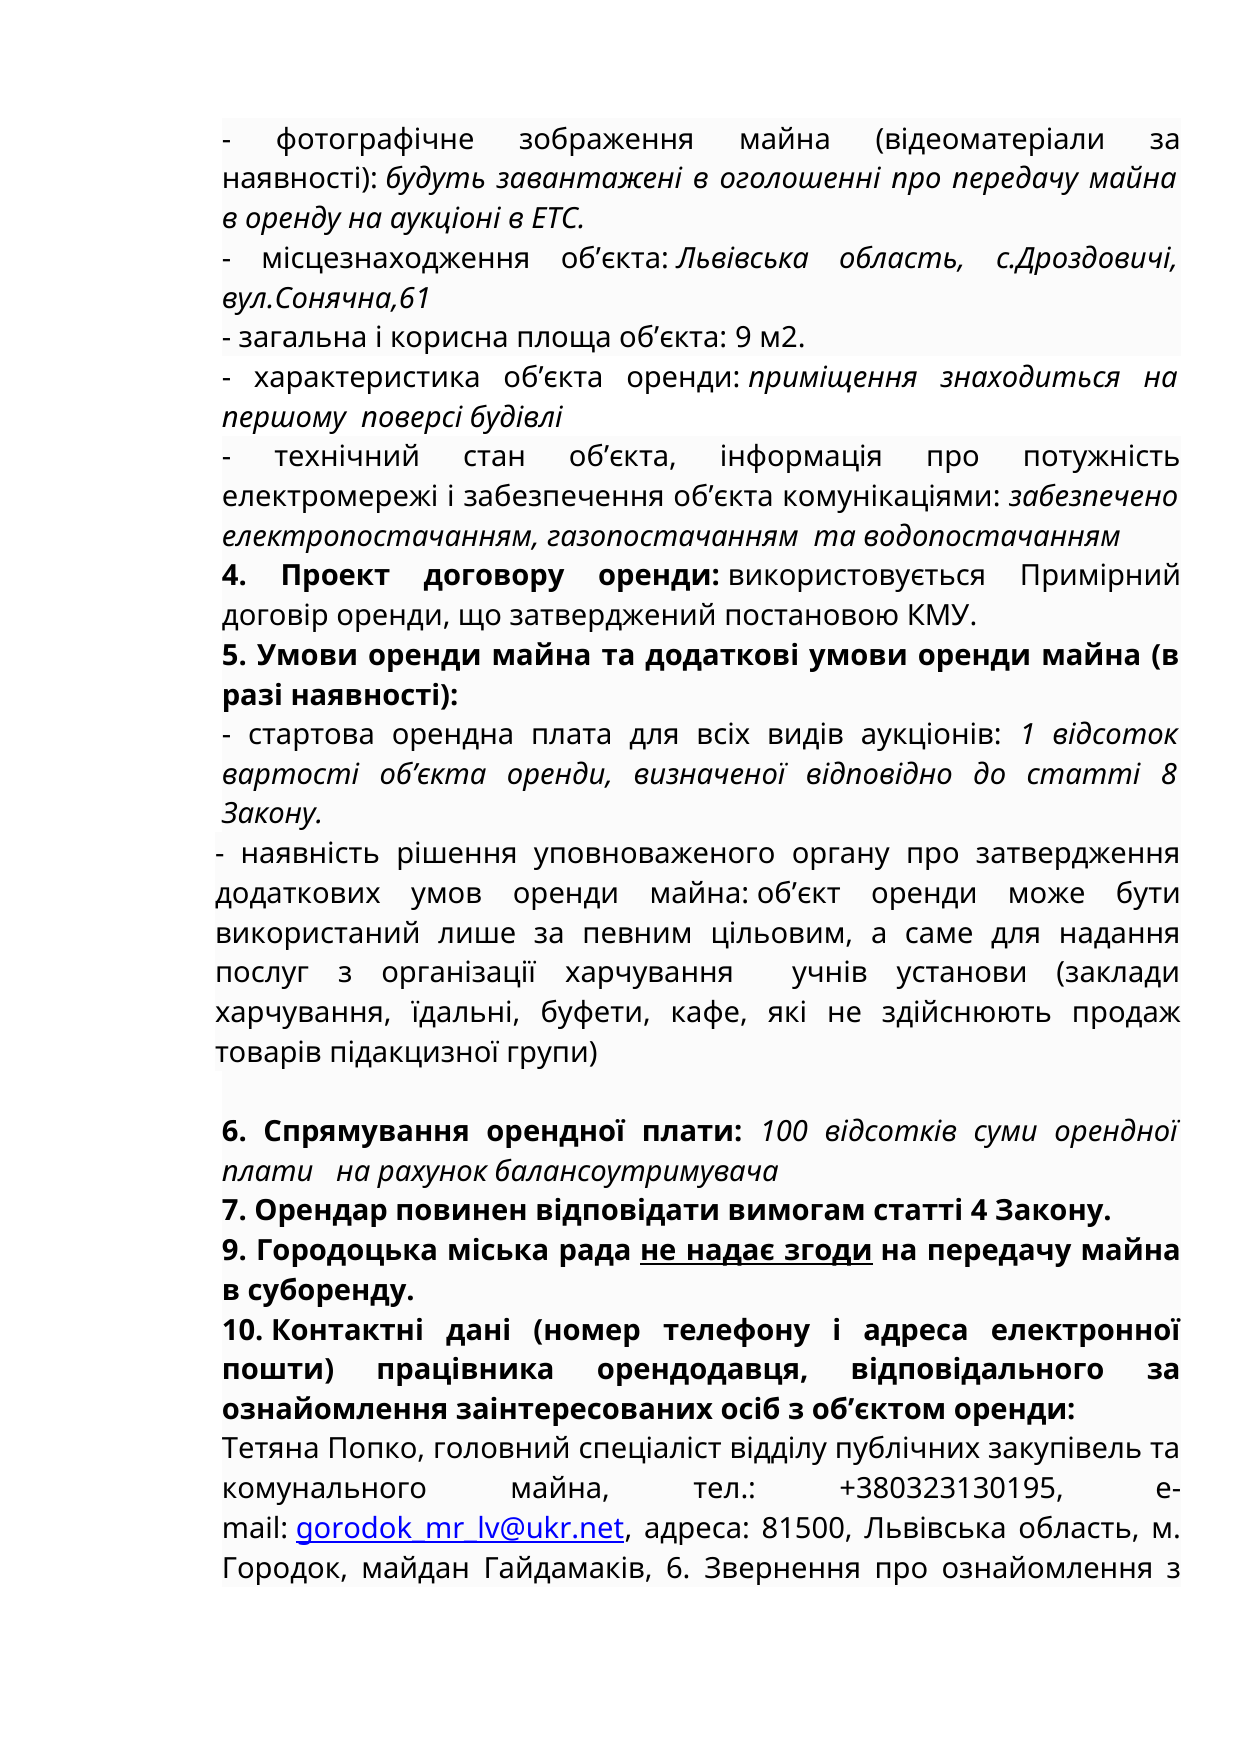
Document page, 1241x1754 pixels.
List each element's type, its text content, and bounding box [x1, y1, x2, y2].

text - технічний стан об’єкта, інформація про потужність електромережі і забезпечення об’єкта комунікаціями: забезпечено електропостачанням, газопостачанням та водопостачанням [222, 436, 1181, 555]
text - характеристика об’єкта оренди: приміщення знаходиться на першому поверсі будівлі [222, 356, 1181, 436]
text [222, 1428, 1181, 1587]
text 10. Контактні дані (номер телефону і адреса електронної пошти) працівника орендодавця, відповідального за ознайомлення заінтересованих осіб з об’єктом оренди: [222, 1309, 1181, 1428]
text 5. Умови оренди майна та додаткові умови оренди майна (в разі наявності): [222, 634, 1181, 713]
text 7. Орендар повинен відповідати вимогам статті 4 Закону. [222, 1190, 1181, 1229]
text - загальна і корисна площа об’єкта: 9 м2. [222, 317, 1181, 356]
text - місцезнаходження об’єкта: Львівська область, с.Дроздовичі, вул.Сонячна,61 [222, 237, 1181, 317]
text - наявність рішення уповноваженого органу про затвердження додаткових умов оренди майна: об’єкт оренди може бути використаний лише за певним цільовим, а саме для надання послуг з організації харчування учнів установи (заклади харчування, їдальні, буфети, кафе, які не здійснюють продаж товарів підакцизної групи) [215, 832, 1181, 1071]
text 9. Городоцька міська рада не надає згоди на передачу майна в суборенду. [222, 1229, 1181, 1309]
text - фотографічне зображення майна (відеоматеріали за наявності): будуть завантажені в оголошенні про передачу майна в оренду на аукціоні в ЕТС. [222, 118, 1181, 237]
text 4. Проект договору оренди: використовується Примірний договір оренди, що затверджений постановою КМУ. [222, 555, 1181, 634]
text 6. Спрямування орендної плати: 100 відсотків суми орендної плати на рахунок балансоутримувача [222, 1110, 1181, 1190]
text - стартова орендна плата для всіх видів аукціонів: 1 відсоток вартості об’єкта оренди, визначеної відповідно до статті 8 Закону. [222, 713, 1181, 832]
